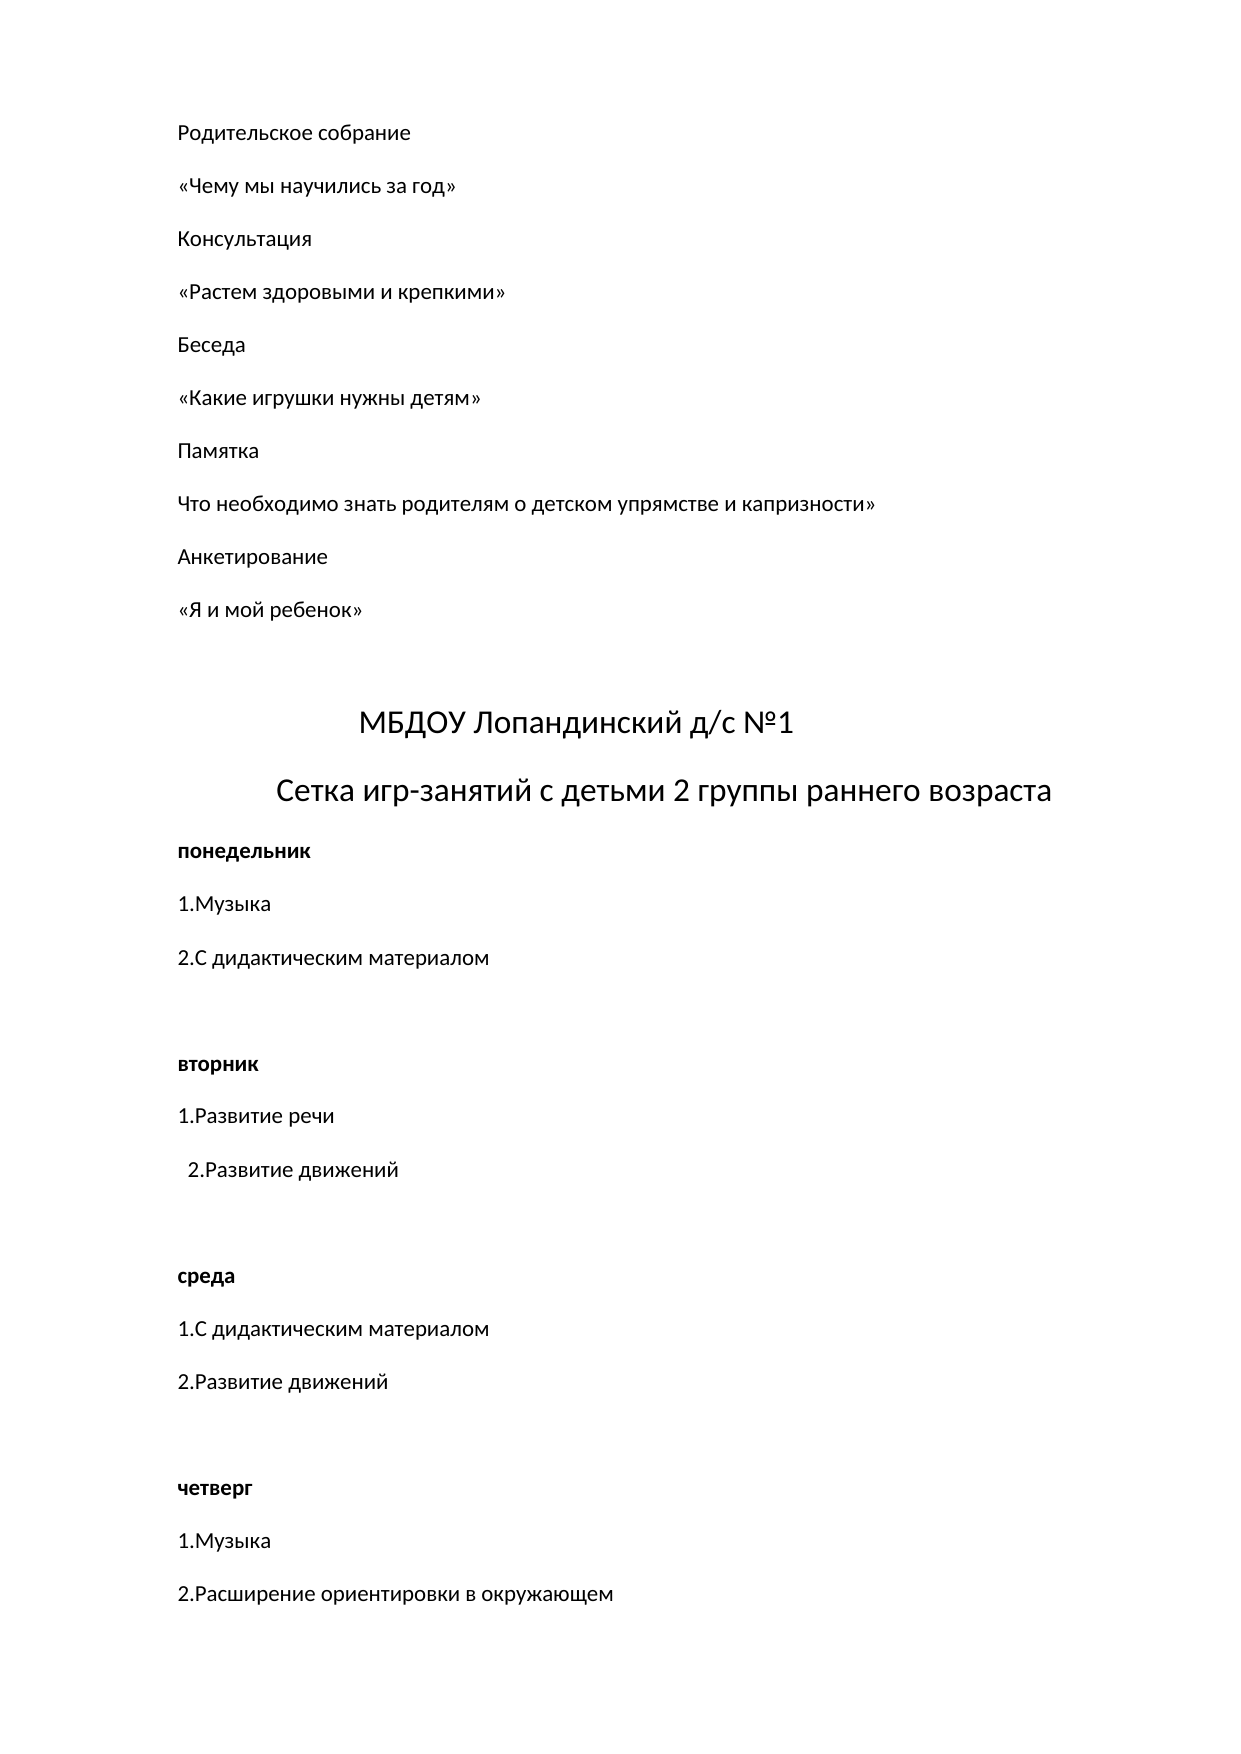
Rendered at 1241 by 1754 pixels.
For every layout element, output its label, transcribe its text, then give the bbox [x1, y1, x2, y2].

text «Чему мы научились за год» [177, 171, 1152, 199]
text 1.Развитие речи [177, 1102, 1152, 1130]
text Сетка игр-занятий с детьми 2 группы раннего возраста [177, 769, 1152, 810]
text МБДОУ Лопандинский д/с №1 [177, 701, 1152, 742]
text Памятка [177, 436, 1152, 464]
text четверг [177, 1473, 1152, 1501]
text 2.Расширение ориентировки в окружающем [177, 1579, 1152, 1607]
text Консультация [177, 224, 1152, 252]
text вторник [177, 1049, 1152, 1077]
text 2.Развитие движений [177, 1367, 1152, 1395]
text 2.Развитие движений [177, 1155, 1152, 1183]
text «Растем здоровыми и крепкими» [177, 277, 1152, 305]
text «Я и мой ребенок» [177, 595, 1152, 623]
text Беседа [177, 330, 1152, 358]
text понедельник [177, 837, 1152, 864]
text 1.Музыка [177, 1526, 1152, 1554]
text Анкетирование [177, 542, 1152, 570]
text Что необходимо знать родителям о детском упрямстве и капризности» [177, 489, 1152, 517]
text среда [177, 1261, 1152, 1289]
text 2.С дидактическим материалом [177, 943, 1152, 971]
text «Какие игрушки нужны детям» [177, 383, 1152, 411]
text Родительское собрание [177, 118, 1152, 146]
text 1.С дидактическим материалом [177, 1314, 1152, 1342]
text 1.Музыка [177, 889, 1152, 918]
